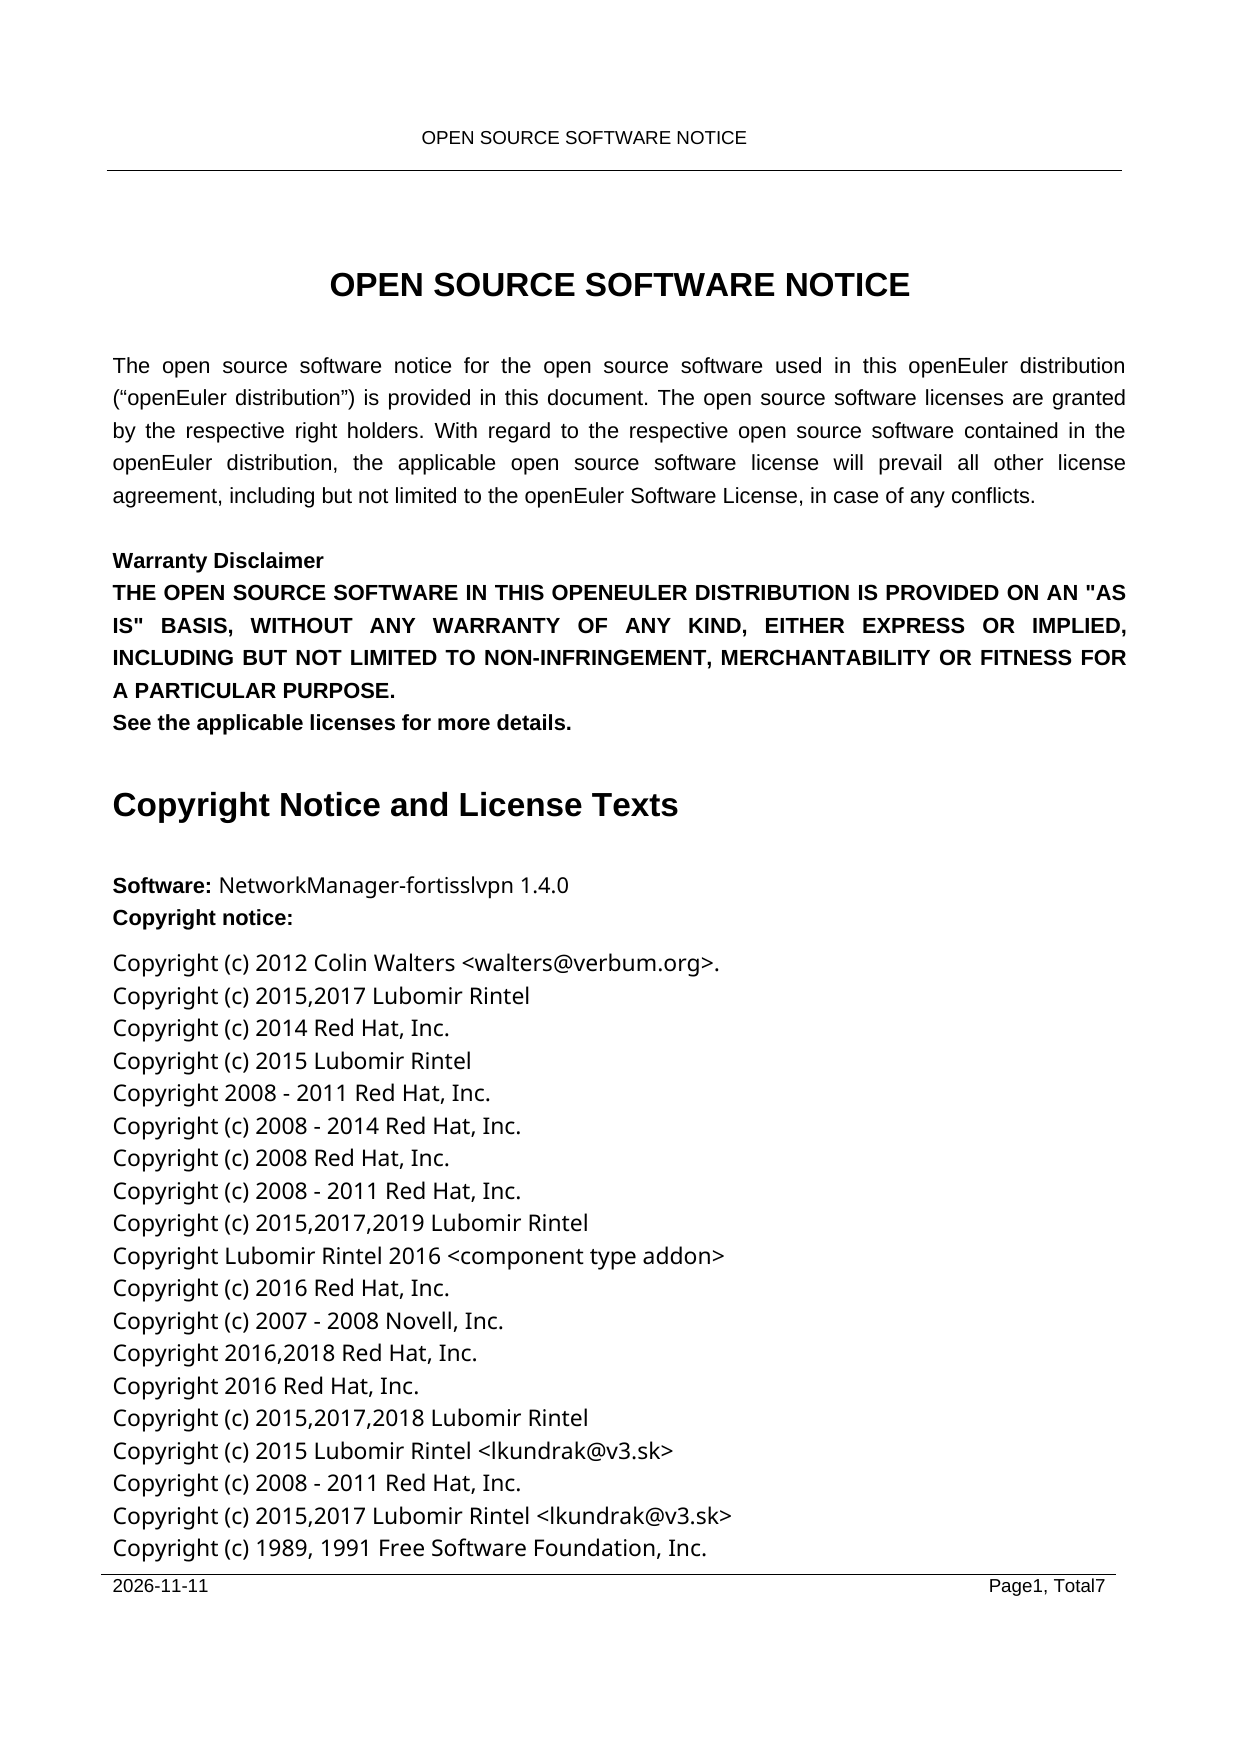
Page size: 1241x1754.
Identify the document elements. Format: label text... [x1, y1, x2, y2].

title Software: NetworkManager-fortisslvpn 1.4.0 [112, 869, 1128, 901]
text THE OPEN SOURCE SOFTWARE IN THIS OPENEULER DISTRIBUTION IS PROVIDED ON AN "AS IS" BASIS, WITHOUT ANY WARRANTY OF ANY KIND, EITHER EXPRESS OR IMPLIED, INCLUDING BUT NOT LIMITED TO NON-INFRINGEMENT, MERCHANTABILITY OR FITNESS FOR A PARTICULAR PURPOSE. See the applicable licenses for more details. [112, 576, 1128, 739]
text Warranty Disclaimer [112, 544, 1128, 576]
text Copyright notice: [112, 901, 1128, 934]
text OPEN SOURCE SOFTWARE NOTICE [112, 251, 1128, 316]
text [112, 947, 1128, 1564]
text Copyright Notice and License Texts [112, 771, 1128, 836]
text The open source software notice for the open source software used in this openEuler distribution (“openEuler distribution”) is provided in this document. The open source software licenses are granted by the respective right holders. With regard to the respective open source software contained in the openEuler distribution, the applicable open source software license will prevail all other license agreement, including but not limited to the openEuler Software License, in case of any conflicts. [112, 349, 1128, 511]
